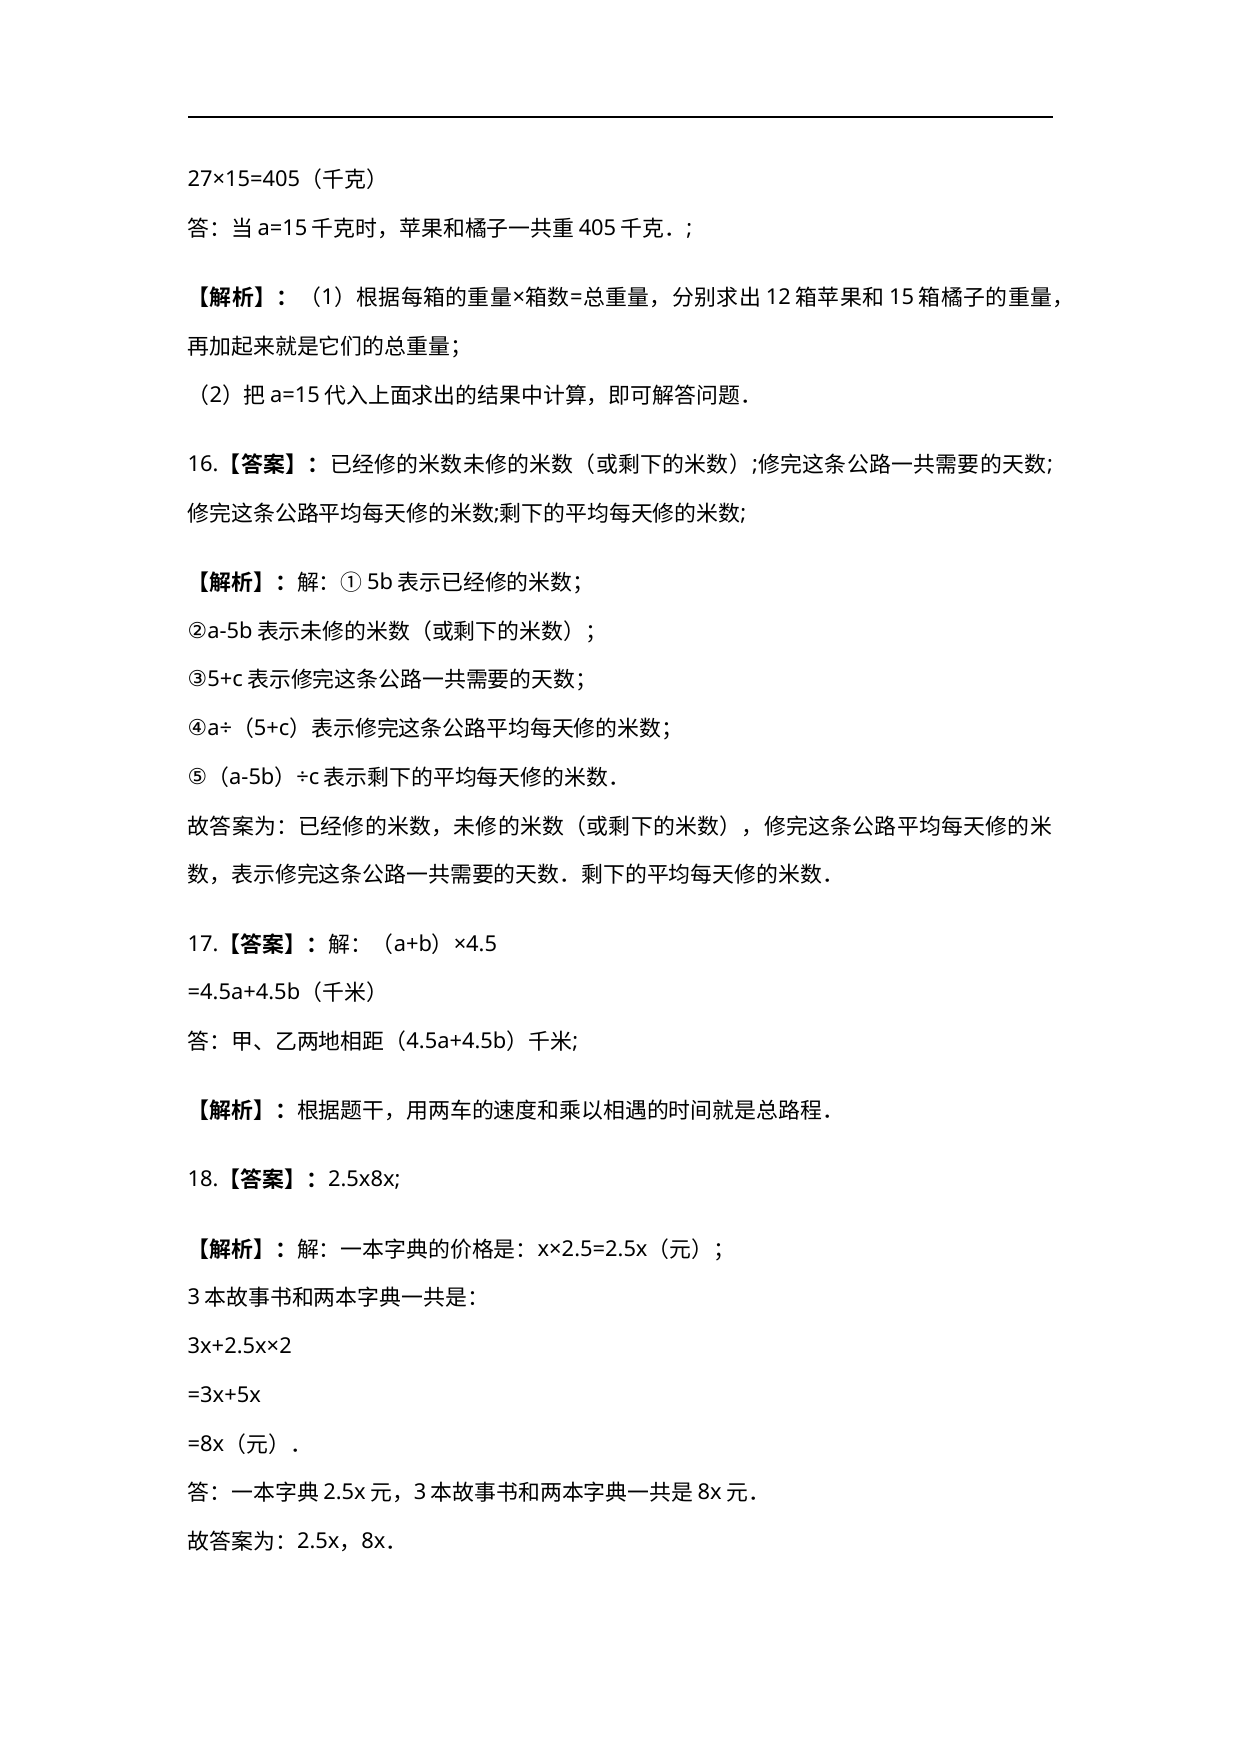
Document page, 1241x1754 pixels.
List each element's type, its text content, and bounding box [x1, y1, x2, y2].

text 18.【答案】：2.5x8x; [187, 1162, 1053, 1194]
text 【解析】：根据题干，用两车的速度和乘以相遇的时间就是总路程． [187, 1093, 1053, 1125]
text 17.【答案】：解：（a+b）×4.5 =4.5a+4.5b（千米） 答：甲、乙两地相距（4.5a+4.5b）千米; [187, 926, 1053, 1056]
text 16.【答案】：已经修的米数未修的米数（或剩下的米数）;修完这条公路一共需要的天数;修完这条公路平均每天修的米数;剩下的平均每天修的米数; [187, 447, 1053, 528]
text 【解析】：（1）根据每箱的重量×箱数=总重量，分别求出12箱苹果和15箱橘子的重量，再加起来就是它们的总重量； （2）把a=15代入上面求出的结果中计算，即可解答问题． [187, 280, 1053, 410]
text 【解析】：解：①5b表示已经修的米数； ②a-5b表示未修的米数（或剩下的米数）； ③5+c表示修完这条公路一共需要的天数； ④a÷（5+c）表示修完这条公路平均每天修的米数； ⑤（a-5b）÷c表示剩下的平均每天修的米数． 故答案为：已经修的米数，未修的米数（或剩下的米数），修完这条公路平均每天修的米数，表示修完这条公路一共需要的天数．剩下的平均每天修的米数． [187, 564, 1053, 889]
text 【解析】：解：一本字典的价格是：x×2.5=2.5x（元）； 3本故事书和两本字典一共是： 3x+2.5x×2 =3x+5x =8x（元）． 答：一本字典2.5x元，3本故事书和两本字典一共是8x元． 故答案为：2.5x，8x． [187, 1231, 1053, 1556]
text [187, 162, 1053, 243]
